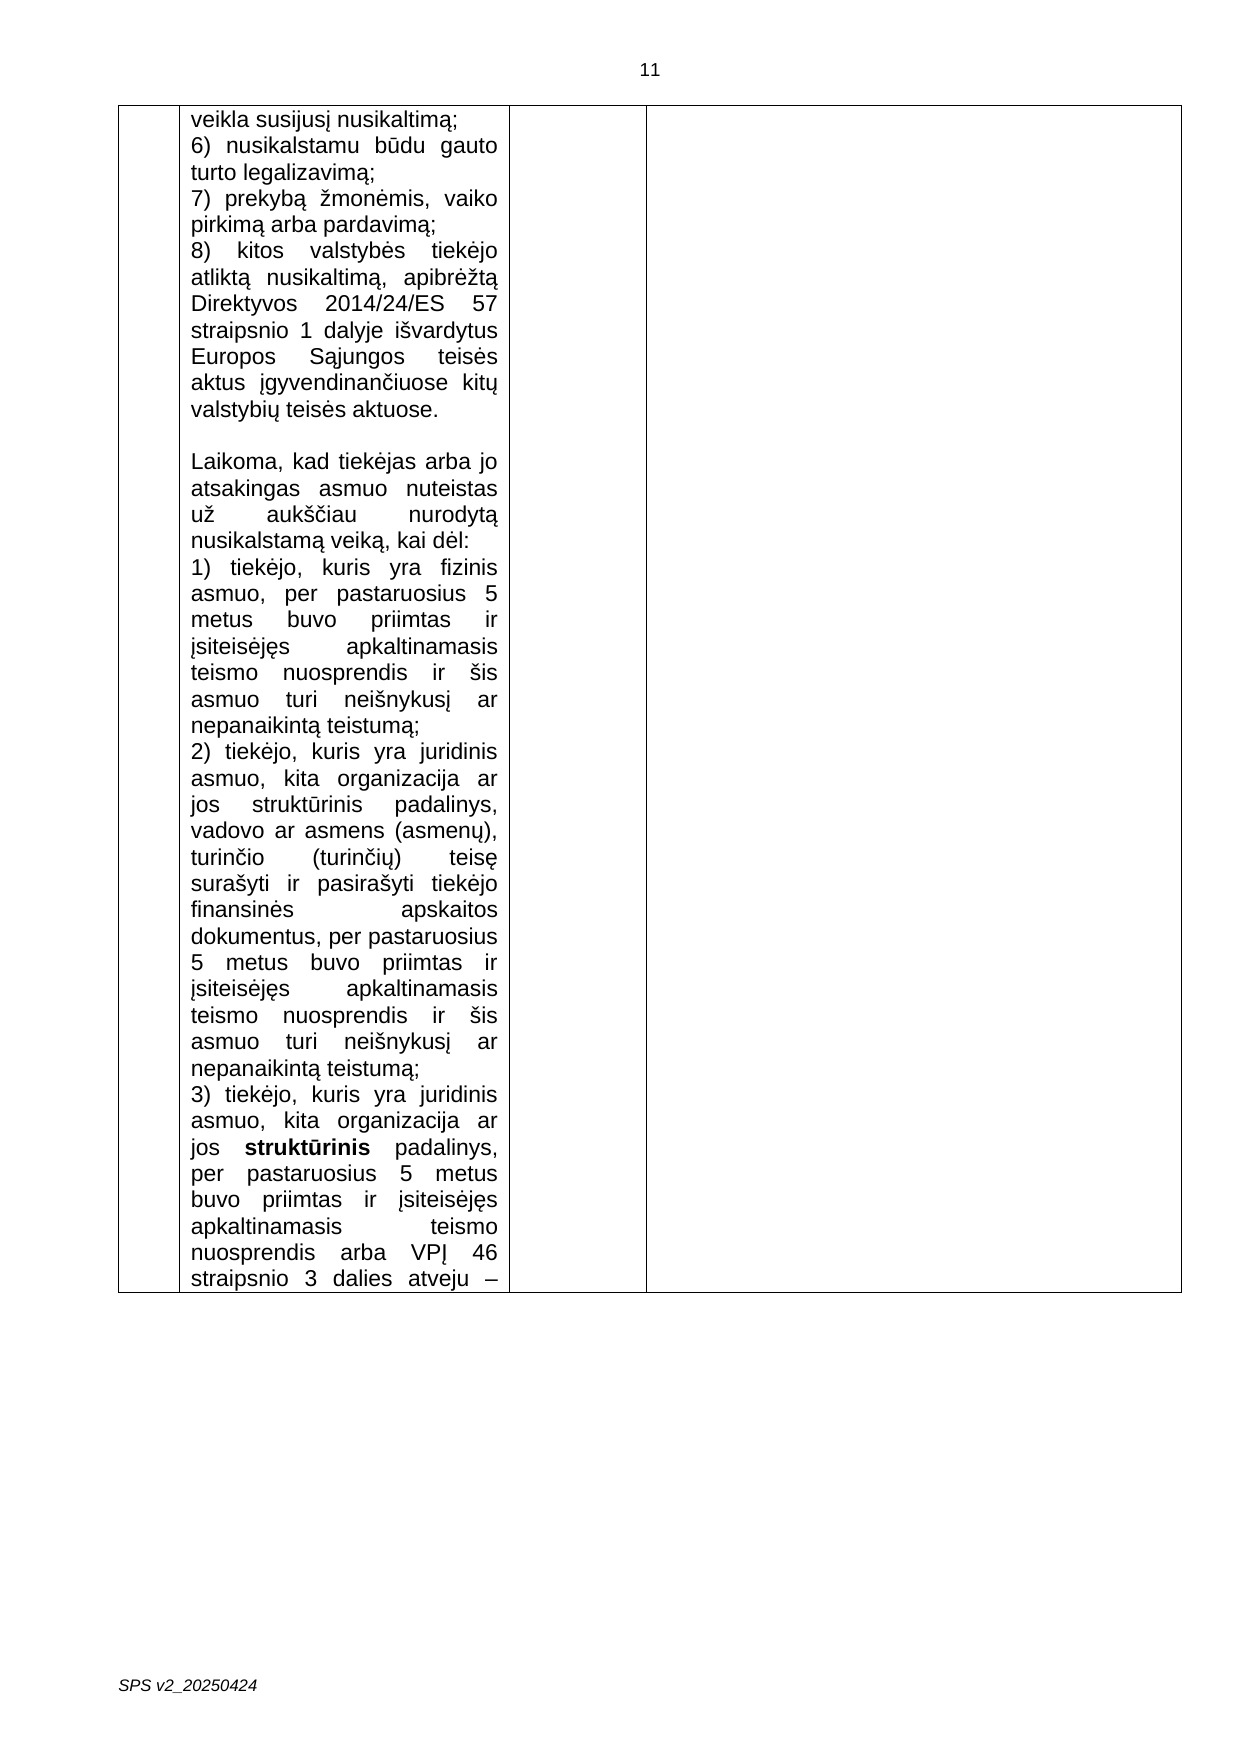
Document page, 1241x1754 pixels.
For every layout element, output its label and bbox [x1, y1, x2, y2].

table_cell [119, 106, 179, 1292]
table_cell [510, 106, 646, 1292]
table_cell [647, 106, 1181, 1292]
table_cell [180, 106, 509, 1292]
